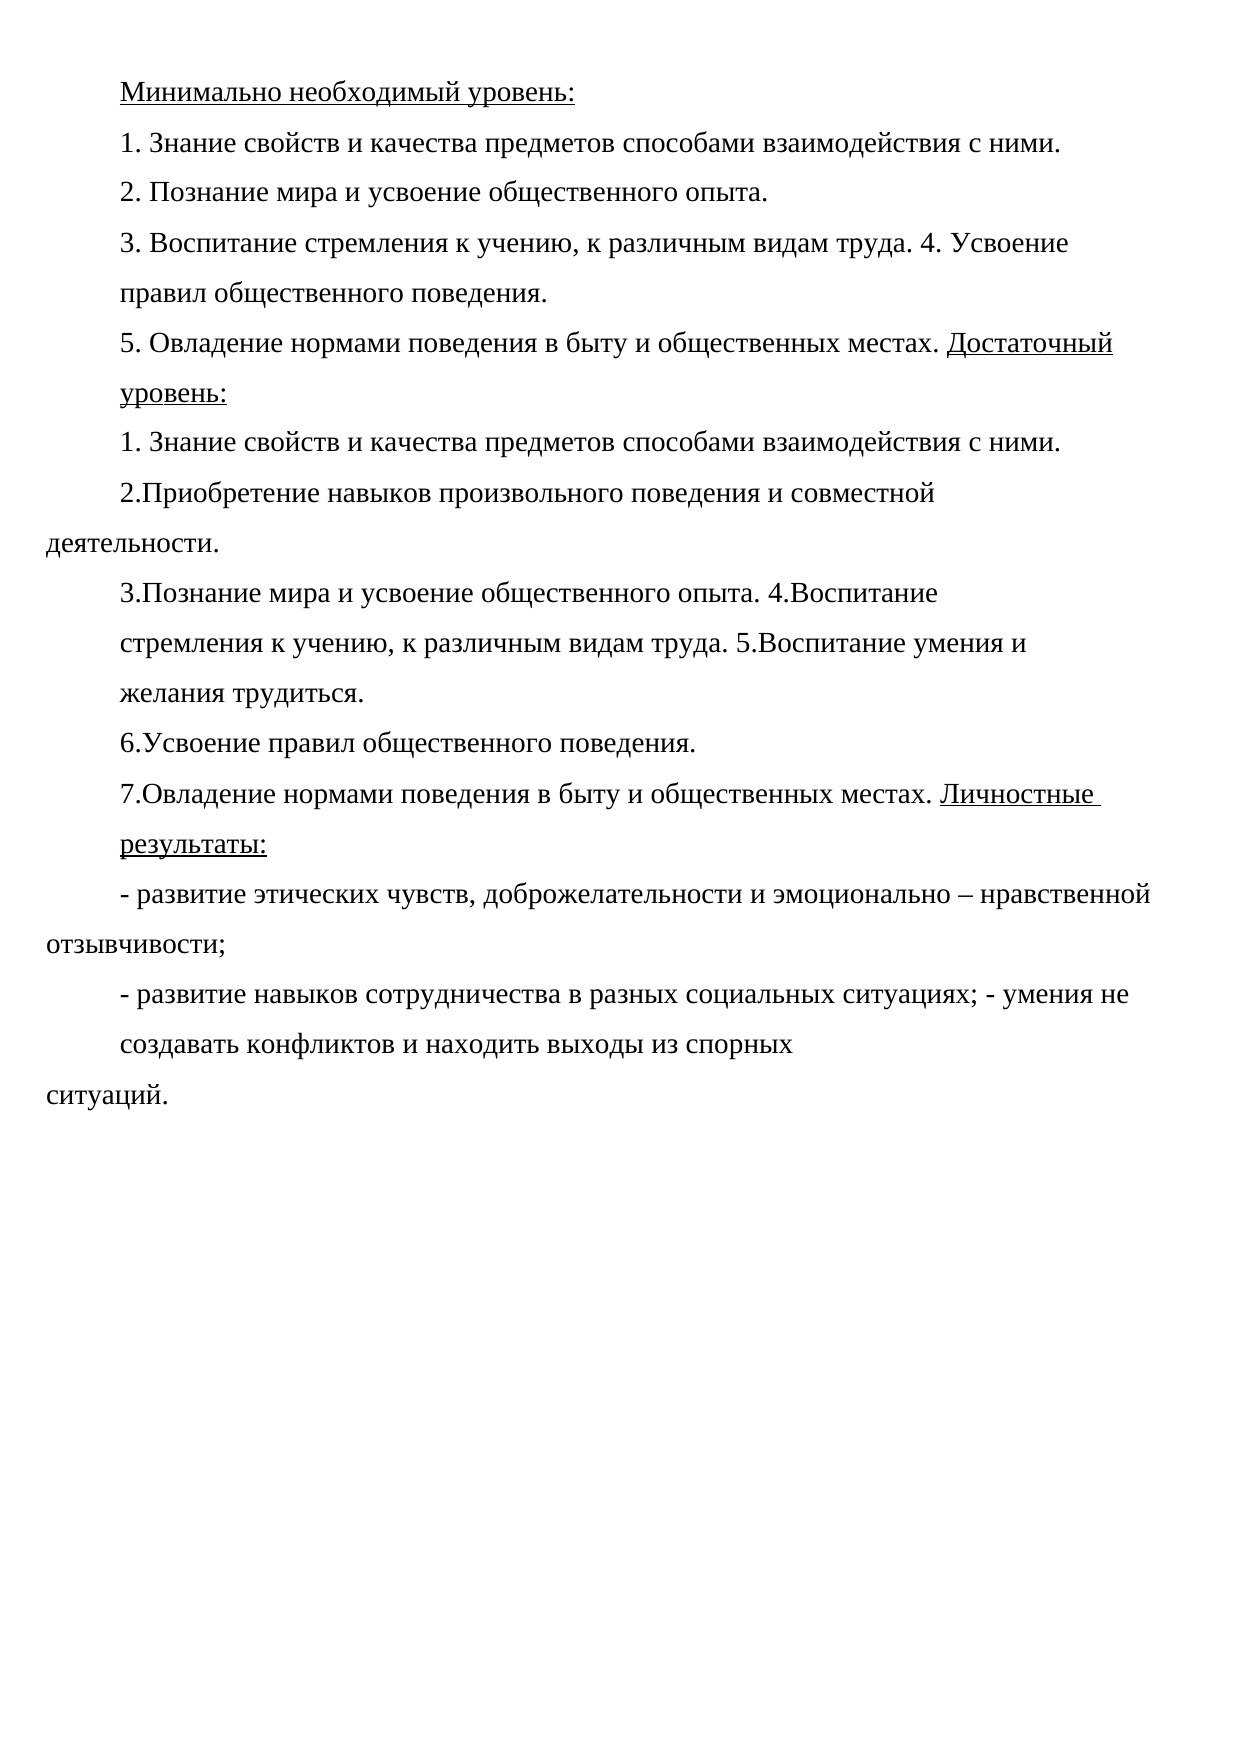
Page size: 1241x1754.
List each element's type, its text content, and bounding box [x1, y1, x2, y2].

text 1. Знание свойств и качества предметов способами взаимодействия с ними. [46, 125, 1161, 158]
text 3.Познание мира и усвоение общественного опыта. 4.Воспитание стремления к учению, к различным видам труда. 5.Воспитание умения и желания трудиться. [119, 575, 1086, 709]
text 2. Познание мира и усвоение общественного опыта. [119, 174, 1198, 208]
text - развитие этических чувств, доброжелательности и эмоционально – нравственной отзывчивости; [46, 876, 1153, 960]
text 7.Овладение нормами поведения в быту и общественных местах. Личностные результаты: [119, 776, 1113, 860]
text 5. Овладение нормами поведения в быту и общественных местах. Достаточный уровень: [119, 325, 1120, 408]
text - развитие навыков сотрудничества в разных социальных ситуациях; - умения не создавать конфликтов и находить выходы из спорных [119, 976, 1159, 1060]
text 1. Знание свойств и качества предметов способами взаимодействия с ними. [46, 424, 1161, 458]
text 6.Усвоение правил общественного поведения. [119, 726, 1198, 759]
text Минимально необходимый уровень: [119, 74, 1198, 108]
text 2.Приобретение навыков произвольного поведения и совместной деятельности. [46, 475, 1115, 558]
text ситуаций. [46, 1077, 1198, 1110]
text 3. Воспитание стремления к учению, к различным видам труда. 4. Усвоение правил общественного поведения. [119, 225, 1093, 308]
